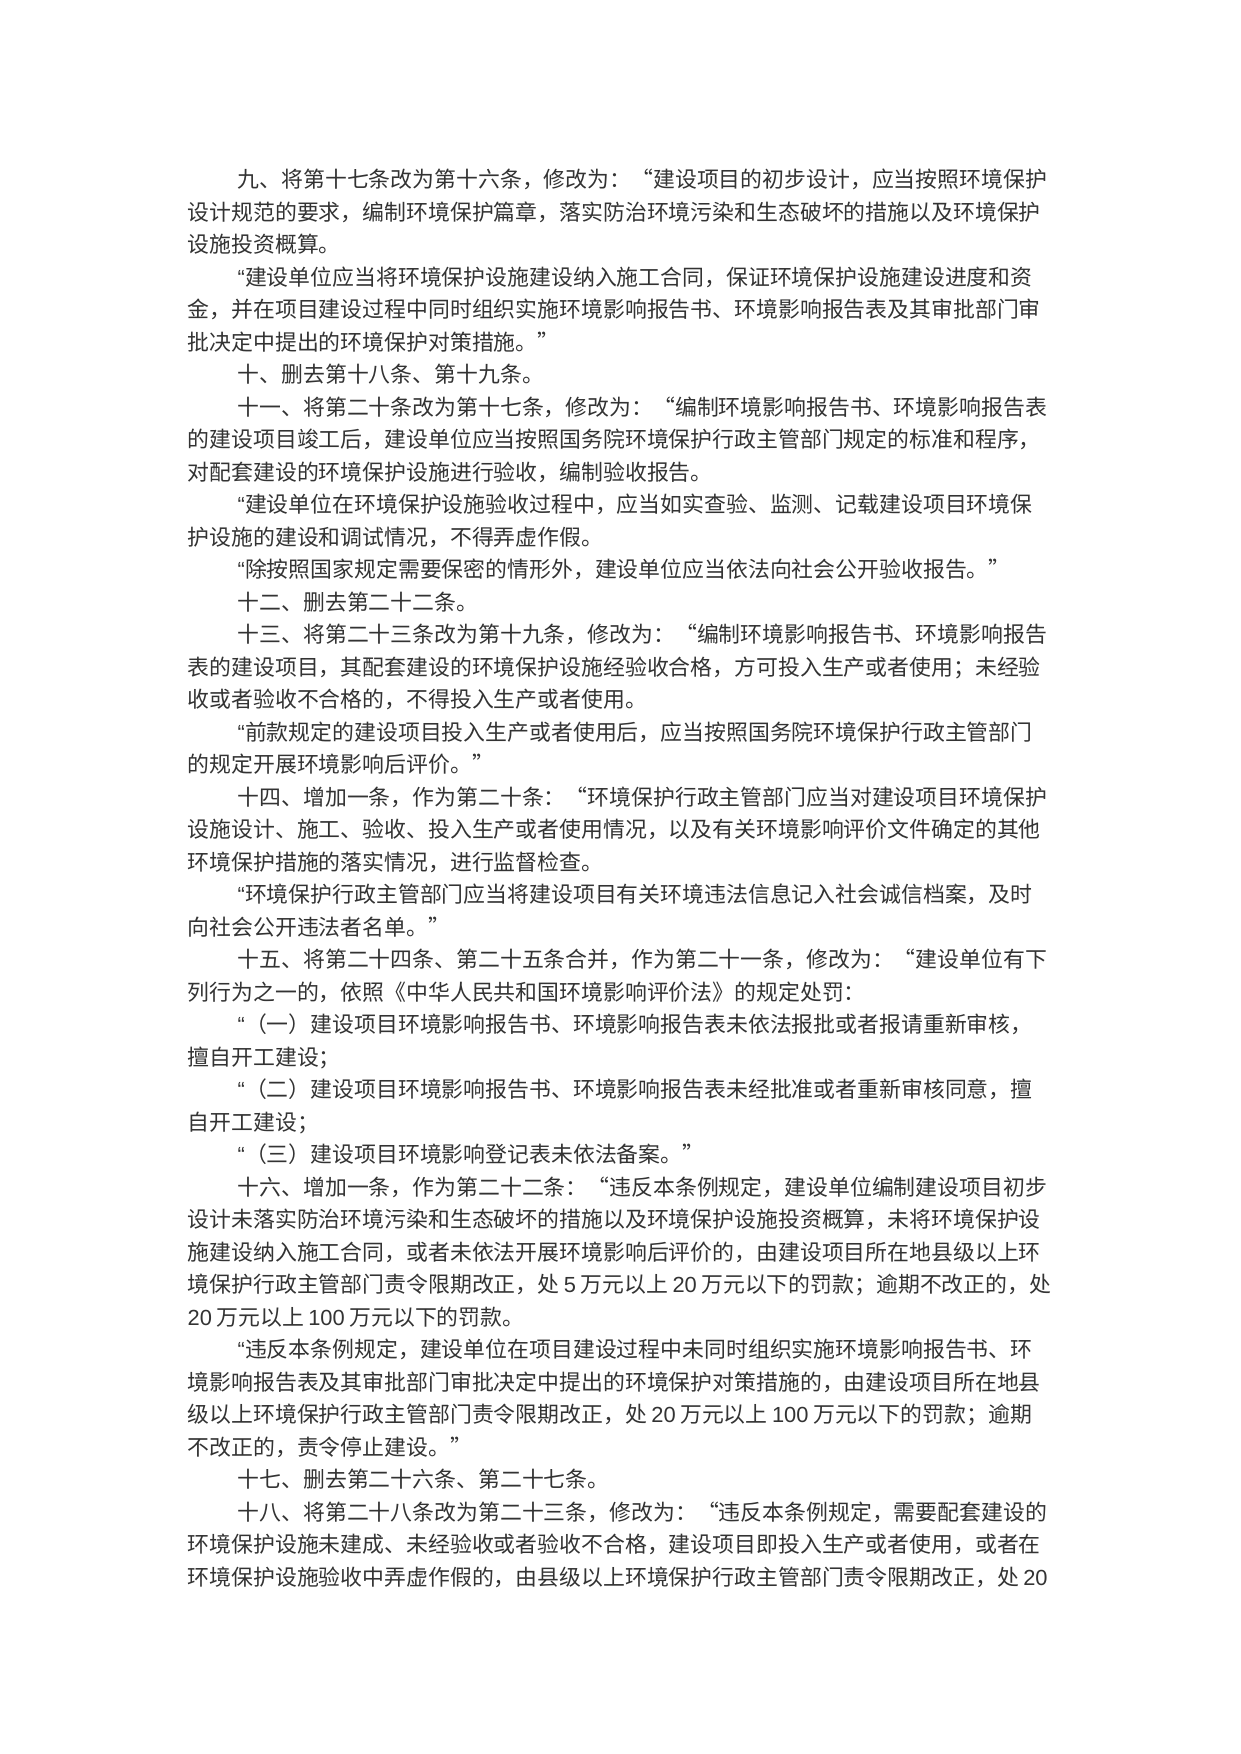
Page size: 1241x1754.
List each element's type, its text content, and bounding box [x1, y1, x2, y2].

text 十、删去第十八条、第十九条。 [187, 357, 1053, 389]
text “建设单位在环境保护设施验收过程中，应当如实查验、监测、记载建设项目环境保护设施的建设和调试情况，不得弄虚作假。 [187, 487, 1053, 552]
text “除按照国家规定需要保密的情形外，建设单位应当依法向社会公开验收报告。” [187, 552, 1053, 584]
text 十二、删去第二十二条。 [187, 584, 1053, 617]
text “（三）建设项目环境影响登记表未依法备案。” [187, 1137, 1053, 1169]
text 十五、将第二十四条、第二十五条合并，作为第二十一条，修改为：“建设单位有下列行为之一的，依照《中华人民共和国环境影响评价法》的规定处罚： [187, 942, 1053, 1007]
text 十三、将第二十三条改为第十九条，修改为：“编制环境影响报告书、环境影响报告表的建设项目，其配套建设的环境保护设施经验收合格，方可投入生产或者使用；未经验收或者验收不合格的，不得投入生产或者使用。 [187, 617, 1053, 714]
text “环境保护行政主管部门应当将建设项目有关环境违法信息记入社会诚信档案，及时向社会公开违法者名单。” [187, 877, 1053, 942]
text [187, 1494, 1053, 1592]
text “违反本条例规定，建设单位在项目建设过程中未同时组织实施环境影响报告书、环境影响报告表及其审批部门审批决定中提出的环境保护对策措施的，由建设项目所在地县级以上环境保护行政主管部门责令限期改正，处20万元以上100万元以下的罚款；逾期不改正的，责令停止建设。” [187, 1332, 1053, 1462]
text 十六、增加一条，作为第二十二条：“违反本条例规定，建设单位编制建设项目初步设计未落实防治环境污染和生态破坏的措施以及环境保护设施投资概算，未将环境保护设施建设纳入施工合同，或者未依法开展环境影响后评价的，由建设项目所在地县级以上环境保护行政主管部门责令限期改正，处5万元以上20万元以下的罚款；逾期不改正的，处20万元以上100万元以下的罚款。 [187, 1169, 1053, 1332]
text 十一、将第二十条改为第十七条，修改为：“编制环境影响报告书、环境影响报告表的建设项目竣工后，建设单位应当按照国务院环境保护行政主管部门规定的标准和程序，对配套建设的环境保护设施进行验收，编制验收报告。 [187, 389, 1053, 487]
text “建设单位应当将环境保护设施建设纳入施工合同，保证环境保护设施建设进度和资金，并在项目建设过程中同时组织实施环境影响报告书、环境影响报告表及其审批部门审批决定中提出的环境保护对策措施。” [187, 259, 1053, 357]
text 九、将第十七条改为第十六条，修改为：“建设项目的初步设计，应当按照环境保护设计规范的要求，编制环境保护篇章，落实防治环境污染和生态破坏的措施以及环境保护设施投资概算。 [187, 162, 1053, 259]
text “（一）建设项目环境影响报告书、环境影响报告表未依法报批或者报请重新审核，擅自开工建设； [187, 1007, 1053, 1072]
text “前款规定的建设项目投入生产或者使用后，应当按照国务院环境保护行政主管部门的规定开展环境影响后评价。” [187, 714, 1053, 779]
text “（二）建设项目环境影响报告书、环境影响报告表未经批准或者重新审核同意，擅自开工建设； [187, 1072, 1053, 1137]
text 十四、增加一条，作为第二十条：“环境保护行政主管部门应当对建设项目环境保护设施设计、施工、验收、投入生产或者使用情况，以及有关环境影响评价文件确定的其他环境保护措施的落实情况，进行监督检查。 [187, 779, 1053, 877]
text 十七、删去第二十六条、第二十七条。 [187, 1462, 1053, 1494]
